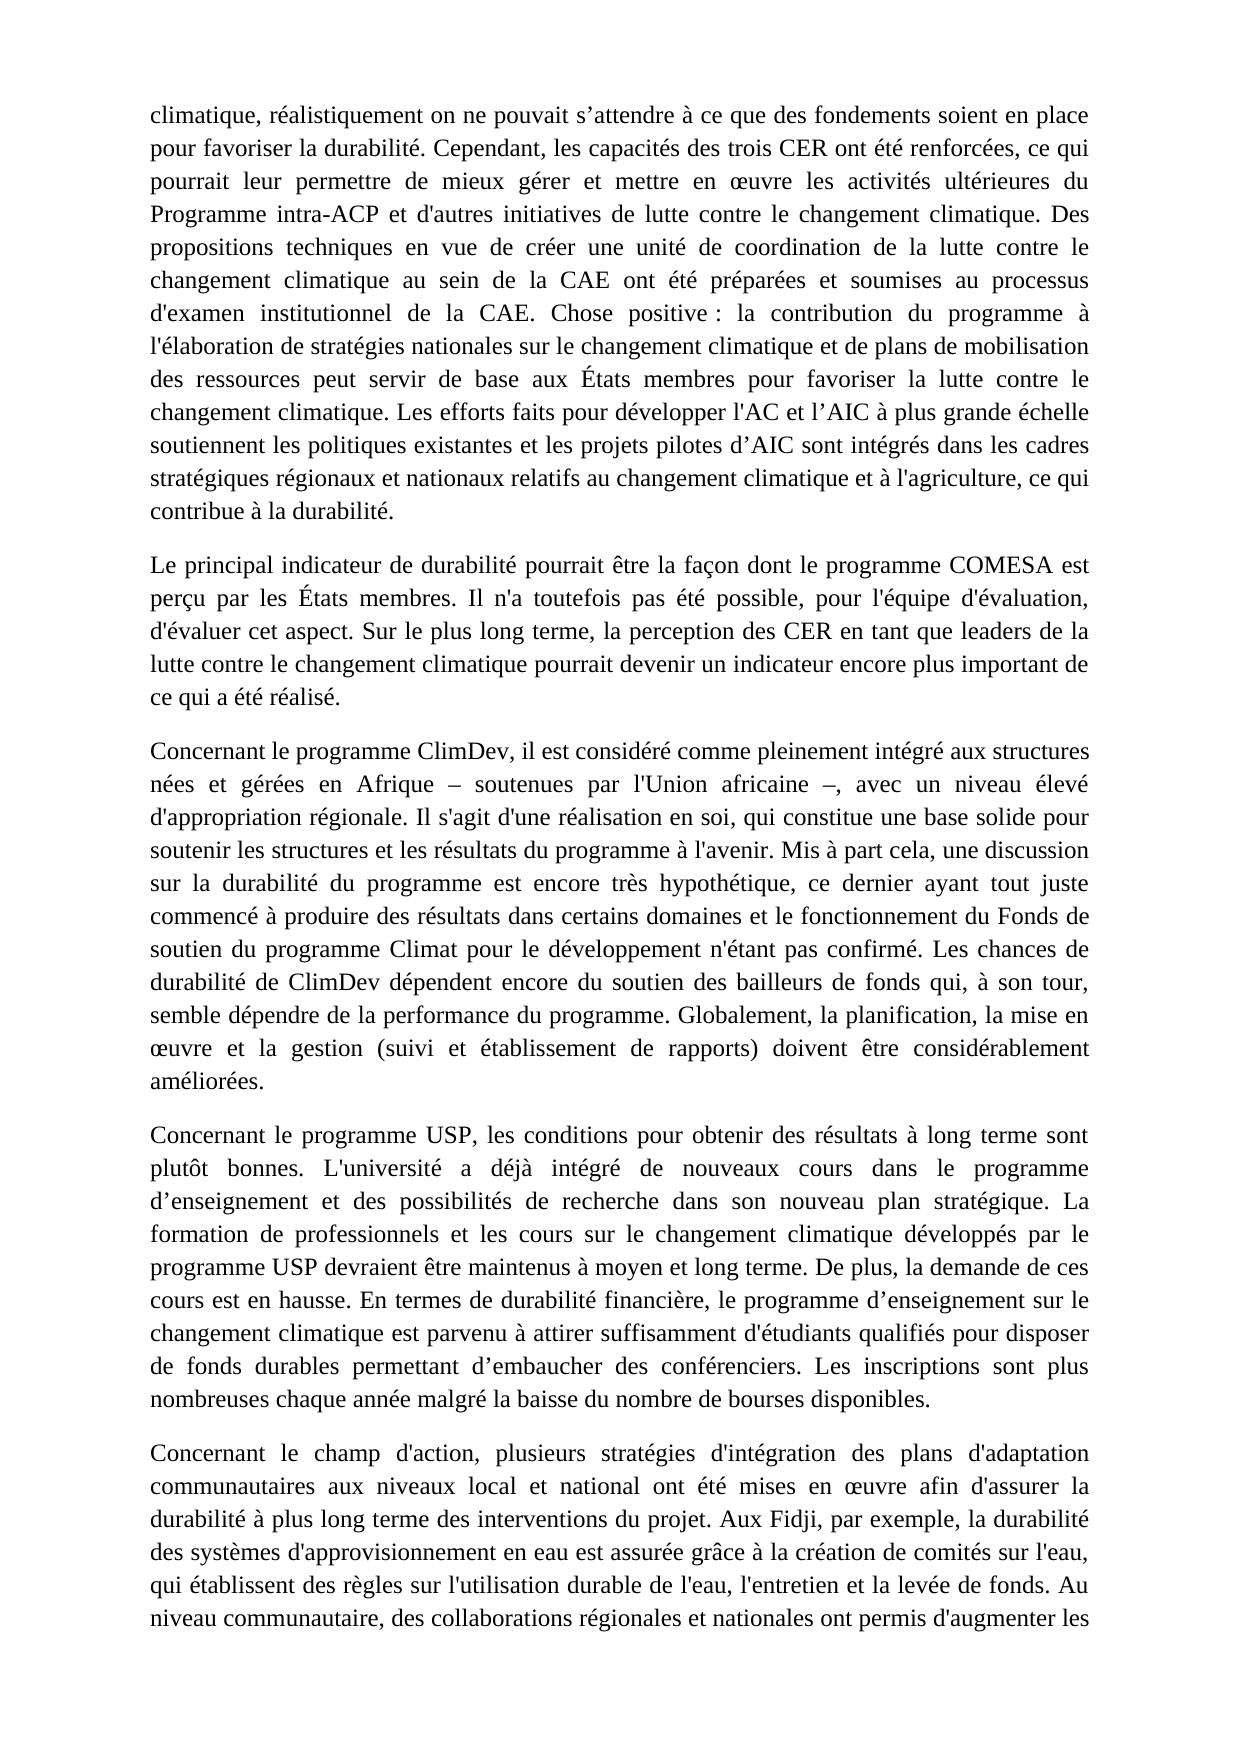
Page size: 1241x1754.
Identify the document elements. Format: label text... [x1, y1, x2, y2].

text Concernant le programme ClimDev, il est considéré comme pleinement intégré aux structures nées et gérées en Afrique – soutenues par l'Union africaine –, avec un niveau élevé d'appropriation régionale. Il s'agit d'une réalisation en soi, qui constitue une base solide pour soutenir les structures et les résultats du programme à l'avenir. Mis à part cela, une discussion sur la durabilité du programme est encore très hypothétique, ce dernier ayant tout juste commencé à produire des résultats dans certains domaines et le fonctionnement du Fonds de soutien du programme Climat pour le développement n'étant pas confirmé. Les chances de durabilité de ClimDev dépendent encore du soutien des bailleurs de fonds qui, à son tour, semble dépendre de la performance du programme. Globalement, la planification, la mise en œuvre et la gestion (suivi et établissement de rapports) doivent être considérablement améliorées. [150, 736, 1090, 1095]
text Le principal indicateur de durabilité pourrait être la façon dont le programme COMESA est perçu par les États membres. Il n'a toutefois pas été possible, pour l'équipe d'évaluation, d'évaluer cet aspect. Sur le plus long terme, la perception des CER en tant que leaders de la lutte contre le changement climatique pourrait devenir un indicateur encore plus important de ce qui a été réalisé. [150, 550, 1090, 711]
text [150, 100, 1090, 525]
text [150, 1438, 1090, 1632]
text Concernant le programme USP, les conditions pour obtenir des résultats à long terme sont plutôt bonnes. L'université a déjà intégré de nouveaux cours dans le programme d’enseignement et des possibilités de recherche dans son nouveau plan stratégique. La formation de professionnels et les cours sur le changement climatique développés par le programme USP devraient être maintenus à moyen et long terme. De plus, la demande de ces cours est en hausse. En termes de durabilité financière, le programme d’enseignement sur le changement climatique est parvenu à attirer suffisamment d'étudiants qualifiés pour disposer de fonds durables permettant d’embaucher des conférenciers. Les inscriptions sont plus nombreuses chaque année malgré la baisse du nombre de bourses disponibles. [150, 1120, 1090, 1413]
